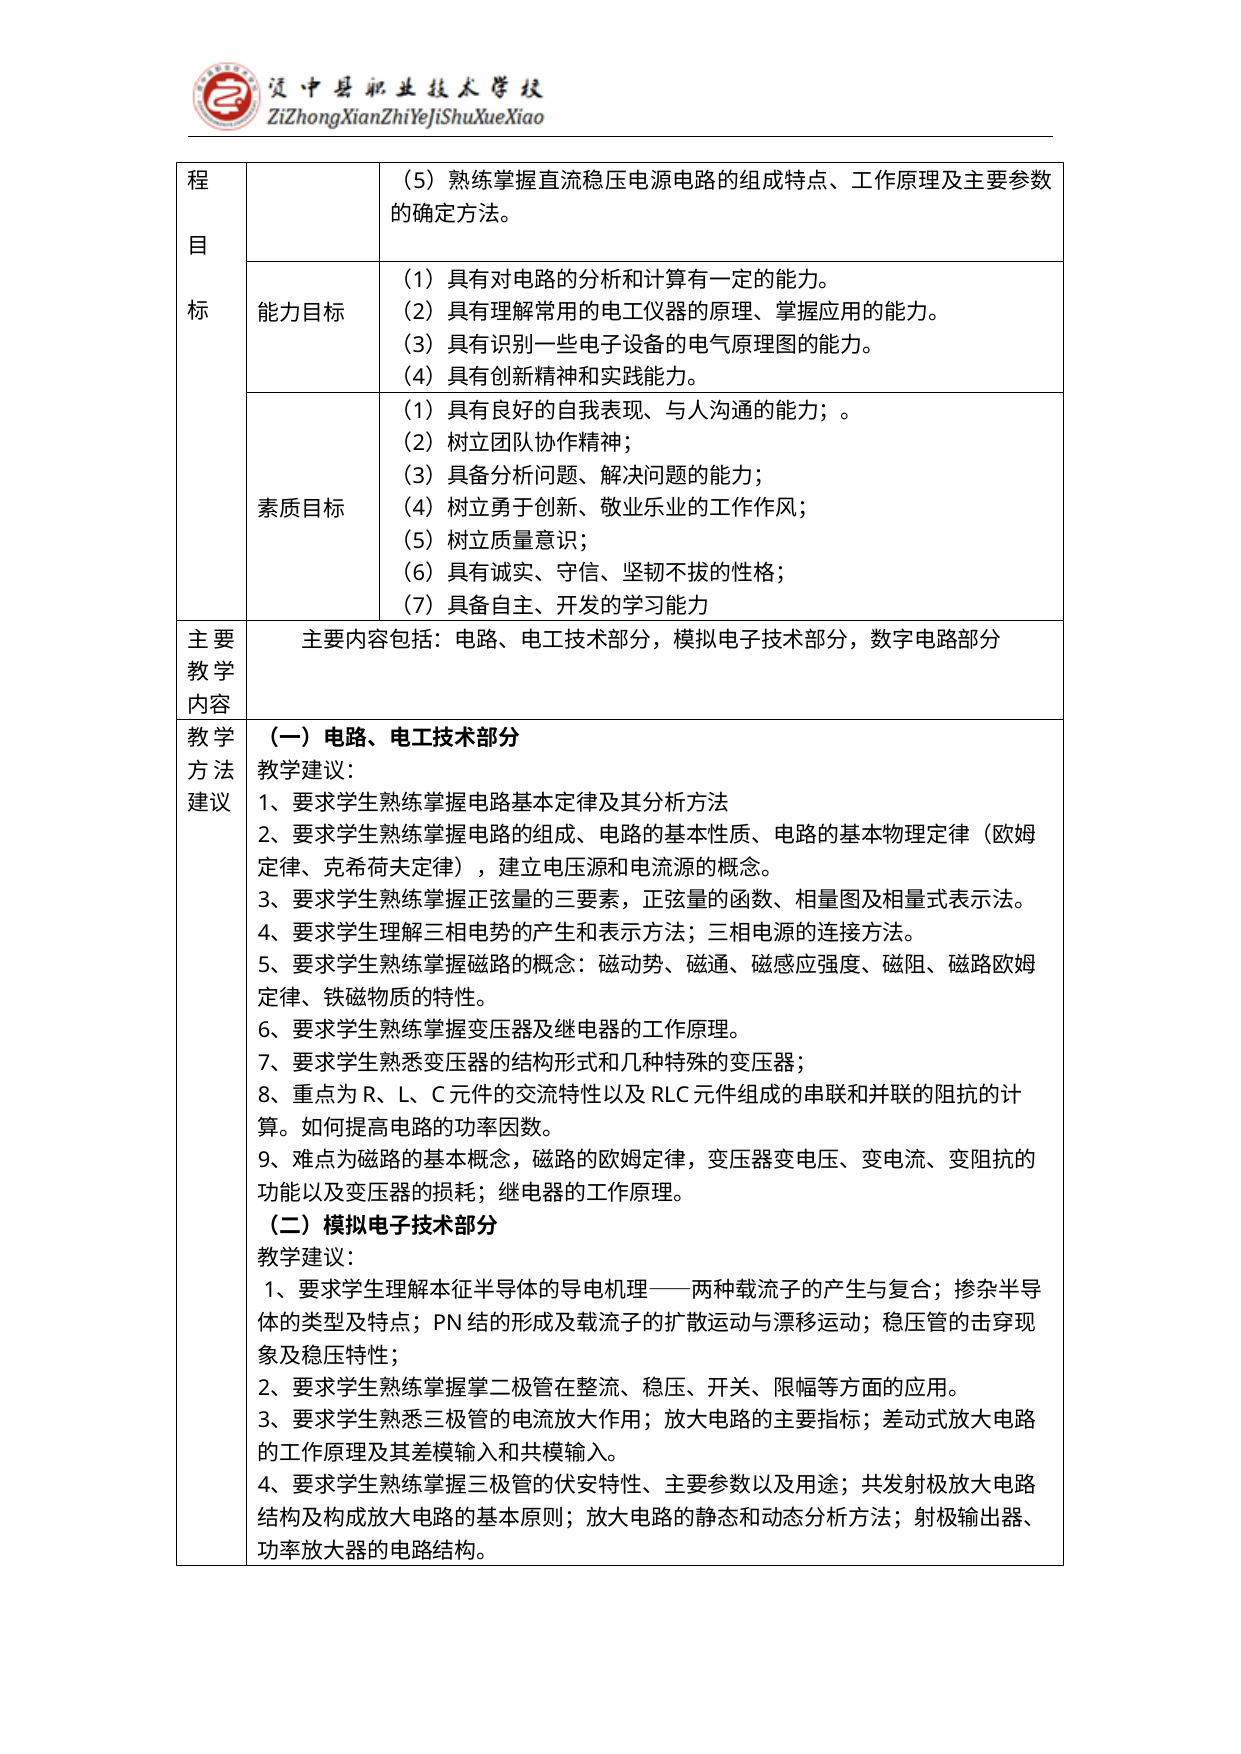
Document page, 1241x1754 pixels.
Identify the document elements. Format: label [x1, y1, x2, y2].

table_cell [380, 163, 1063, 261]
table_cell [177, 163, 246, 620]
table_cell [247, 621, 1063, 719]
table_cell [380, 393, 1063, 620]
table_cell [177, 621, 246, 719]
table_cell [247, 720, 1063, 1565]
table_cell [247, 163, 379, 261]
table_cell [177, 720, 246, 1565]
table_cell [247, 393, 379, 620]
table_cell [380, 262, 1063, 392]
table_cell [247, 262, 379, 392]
picture [187, 59, 550, 134]
